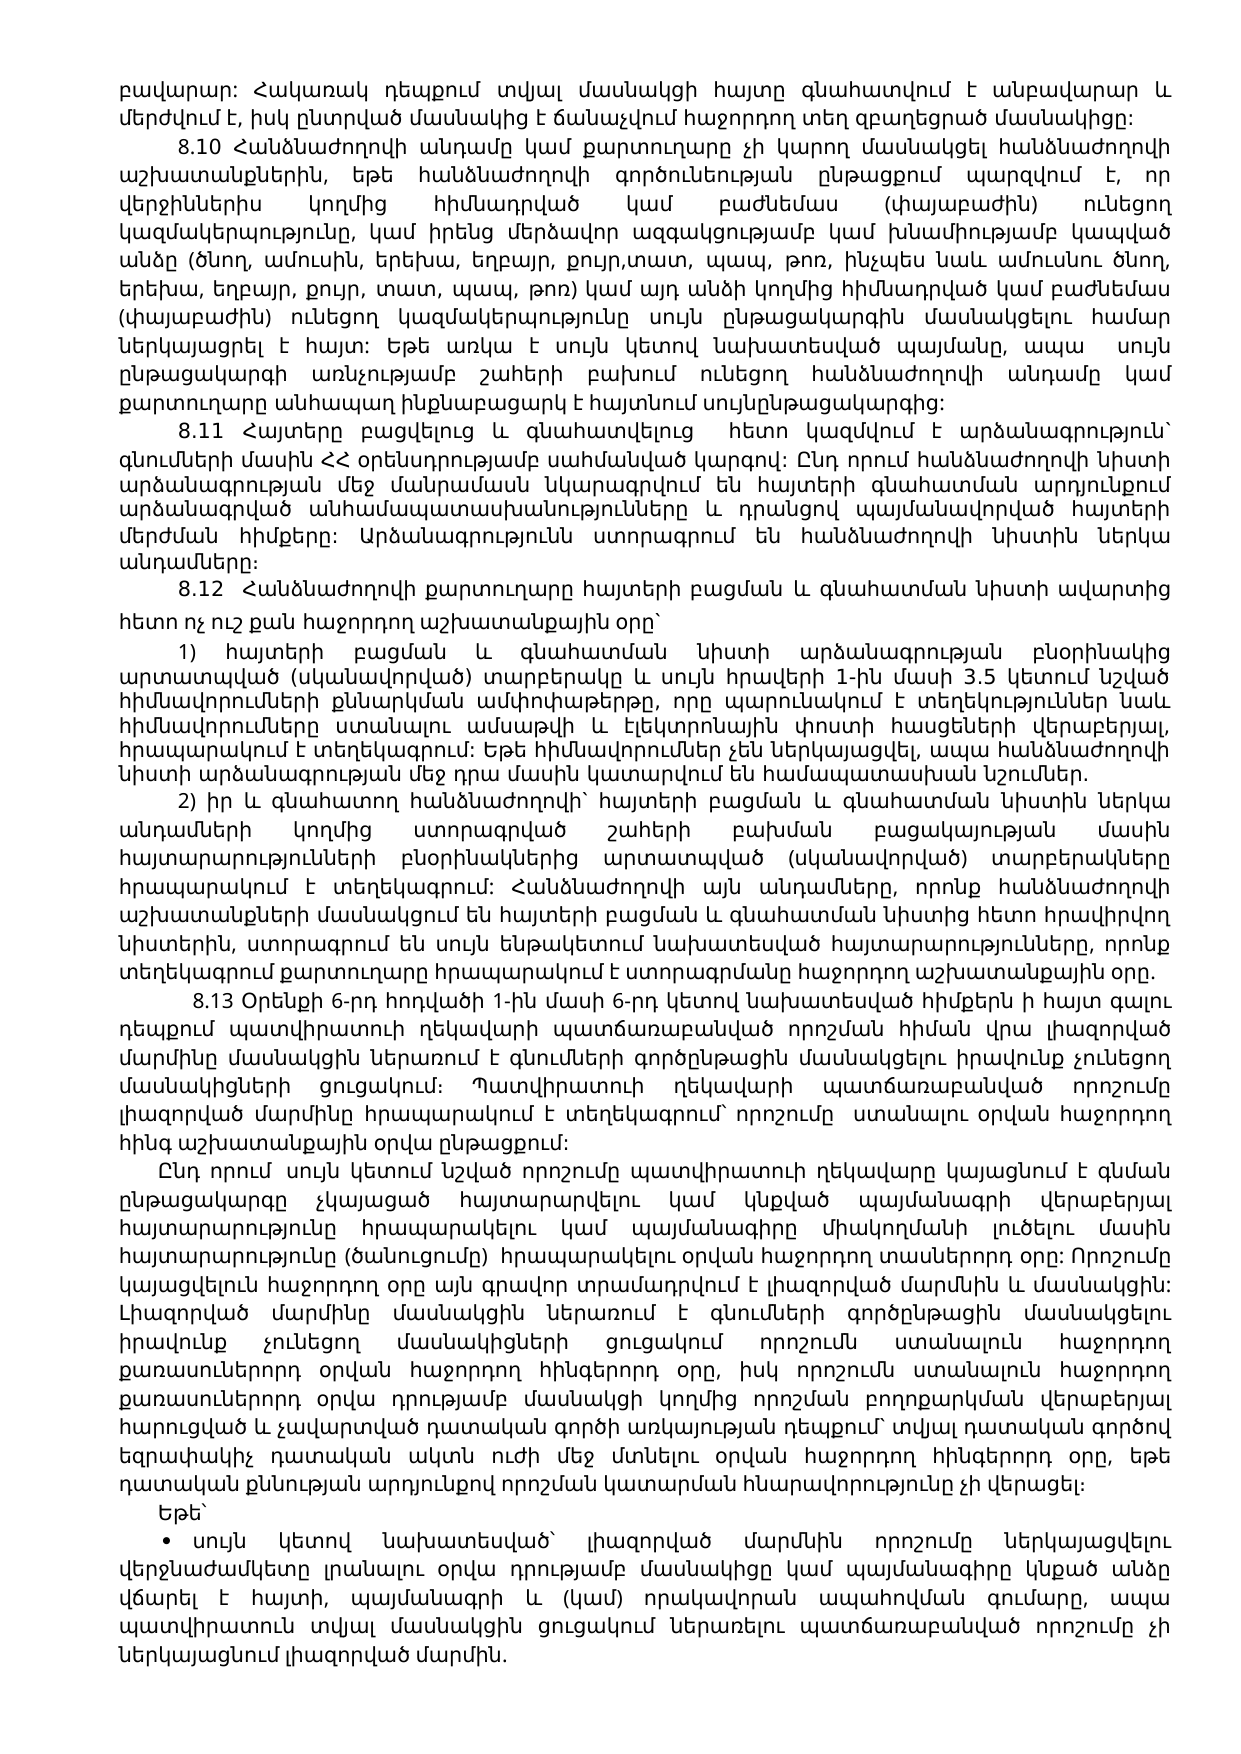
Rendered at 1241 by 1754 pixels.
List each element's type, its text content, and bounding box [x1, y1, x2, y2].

text Եթե՝ [118, 1498, 1171, 1526]
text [118, 75, 1171, 132]
text 1) հայտերի բացման և գնահատման նիստի արձանագրության բնօրինակից արտատպված (սկանավորված) տարբերակը և սույն հրավերի 1-ին մասի 3.5 կետում նշված հիմնավորումների քննարկման ամփոփաթերթը, որը պարունակում է տեղեկություններ նաև հիմնավորումները ստանալու ամսաթվի և էլեկտրոնային փոստի հասցեների վերաբերյալ, հրապարակում է տեղեկագրում: Եթե հիմնավորումներ չեն ներկայացվել, ապա հանձնաժողովի նիստի արձանագրության մեջ դրա մասին կատարվում են համապատասխան նշումներ. [118, 637, 1171, 787]
text 8.12 Հանձնաժողովի քարտուղարը հայտերի բացման և գնահատման նիստի ավարտից հետո ոչ ուշ քան հաջորդող աշխատանքային օրը` [118, 574, 1171, 637]
list սույն կետով նախատեսված՝ լիազորված մարմնին որոշումը ներկայացվելու վերջնաժամկետը լրանալու օրվա դրությամբ մասնակիցը կամ պայմանագիրը կնքած անձը վճարել է հայտի, պայմանագրի և (կամ) որակավորան ապահովման գումարը, ապա պատվիրատուն տվյալ մասնակցին ցուցակում ներառելու պատճառաբանված որոշումը չի ներկայացնում լիազորված մարմին. [118, 1526, 1171, 1668]
text 8.11 Հայտերը բացվելուց և գնահատվելուց հետո կազմվում է արձանագրություն` գնումների մասին ՀՀ օրենսդրությամբ սահմանված կարգով: Ընդ որում հանձնաժողովի նիստի արձանագրության մեջ մանրամասն նկարագրվում են հայտերի գնահատման արդյունքում արձանագրված անհամապատասխանությունները և դրանցով պայմանավորված հայտերի մերժման հիմքերը: Արձանագրությունն ստորագրում են հանձնաժողովի նիստին ներկա անդամները։ [118, 416, 1171, 574]
text 2) իր և գնահատող հանձնաժողովի` հայտերի բացման և գնահատման նիստին ներկա անդամների կողմից ստորագրված շահերի բախման բացակայության մասին հայտարարությունների բնօրինակներից արտատպված (սկանավորված) տարբերակները հրապարակում է տեղեկագրում: Հանձնաժողովի այն անդամները, որոնք հանձնաժողովի աշխատանքների մասնակցում են հայտերի բացման և գնահատման նիստից հետո հրավիրվող նիստերին, ստորագրում են սույն ենթակետում նախատեսված հայտարարությունները, որոնք տեղեկագրում քարտուղարը հրապարակում է ստորագրմանը հաջորդող աշխատանքային օրը. [118, 787, 1171, 986]
text 8.13 Օրենքի 6-րդ հոդվածի 1-ին մասի 6-րդ կետով նախատեսված հիմքերն ի հայտ գալու դեպքում պատվիրատուի ղեկավարի պատճառաբանված որոշման հիման վրա լիազորված մարմինը մասնակցին ներառում է գնումների գործընթացին մասնակցելու իրավունք չունեցող մասնակիցների ցուցակում։ Պատվիրատուի ղեկավարի պատճառաբանված որոշումը լիազորված մարմինը հրապարակում է տեղեկագրում՝ որոշումը ստանալու օրվան հաջորդող հինգ աշխատանքային օրվա ընթացքում: [118, 986, 1171, 1156]
text Ընդ որում սույն կետում նշված որոշումը պատվիրատուի ղեկավարը կայացնում է գնման ընթացակարգը չկայացած հայտարարվելու կամ կնքված պայմանագրի վերաբերյալ հայտարարությունը հրապարակելու կամ պայմանագիրը միակողմանի լուծելու մասին հայտարարությունը (ծանուցումը) հրապարակելու օրվան հաջորդող տասներորդ օրը: Որոշումը կայացվելուն հաջորդող օրը այն գրավոր տրամադրվում է լիազորված մարմնին և մասնակցին: Լիազորված մարմինը մասնակցին ներառում է գնումների գործընթացին մասնակցելու իրավունք չունեցող մասնակիցների ցուցակում որոշումն ստանալուն հաջորդող քառասուներորդ օրվան հաջորդող հինգերորդ օրը, իսկ որոշումն ստանալուն հաջորդող քառասուներորդ օրվա դրությամբ մասնակցի կողմից որոշման բողոքարկման վերաբերյալ հարուցված և չավարտված դատական գործի առկայության դեպքում` տվյալ դատական գործով եզրափակիչ դատական ակտն ուժի մեջ մտնելու օրվան հաջորդող հինգերորդ օրը, եթե դատական քննության արդյունքով որոշման կատարման հնարավորությունը չի վերացել։ [118, 1156, 1171, 1498]
text 8.10 Հանձնաժողովի անդամը կամ քարտուղարը չի կարող մասնակցել հանձնաժողովի աշխատանքներին, եթե հանձնաժողովի գործունեության ընթացքում պարզվում է, որ վերջիններիս կողմից հիմնադրված կամ բաժնեմաս (փայաբաժին) ունեցող կազմակերպությունը, կամ իրենց մերձավոր ազգակցությամբ կամ խնամիությամբ կապված անձը (ծնող, ամուսին, երեխա, եղբայր, քույր,տատ, պապ, թոռ, ինչպես նաև ամուսնու ծնող, երեխա, եղբայր, քույր, տատ, պապ, թոռ) կամ այդ անձի կողմից հիմնադրված կամ բաժնեմաս (փայաբաժին) ունեցող կազմակերպությունը սույն ընթացակարգին մասնակցելու համար ներկայացրել է հայտ: Եթե առկա է սույն կետով նախատեսված պայմանը, ապա սույն ընթացակարգի առնչությամբ շահերի բախում ունեցող հանձնաժողովի անդամը կամ քարտուղարը անհապաղ ինքնաբացարկ է հայտնում սույնընթացակարգից: [118, 132, 1171, 416]
